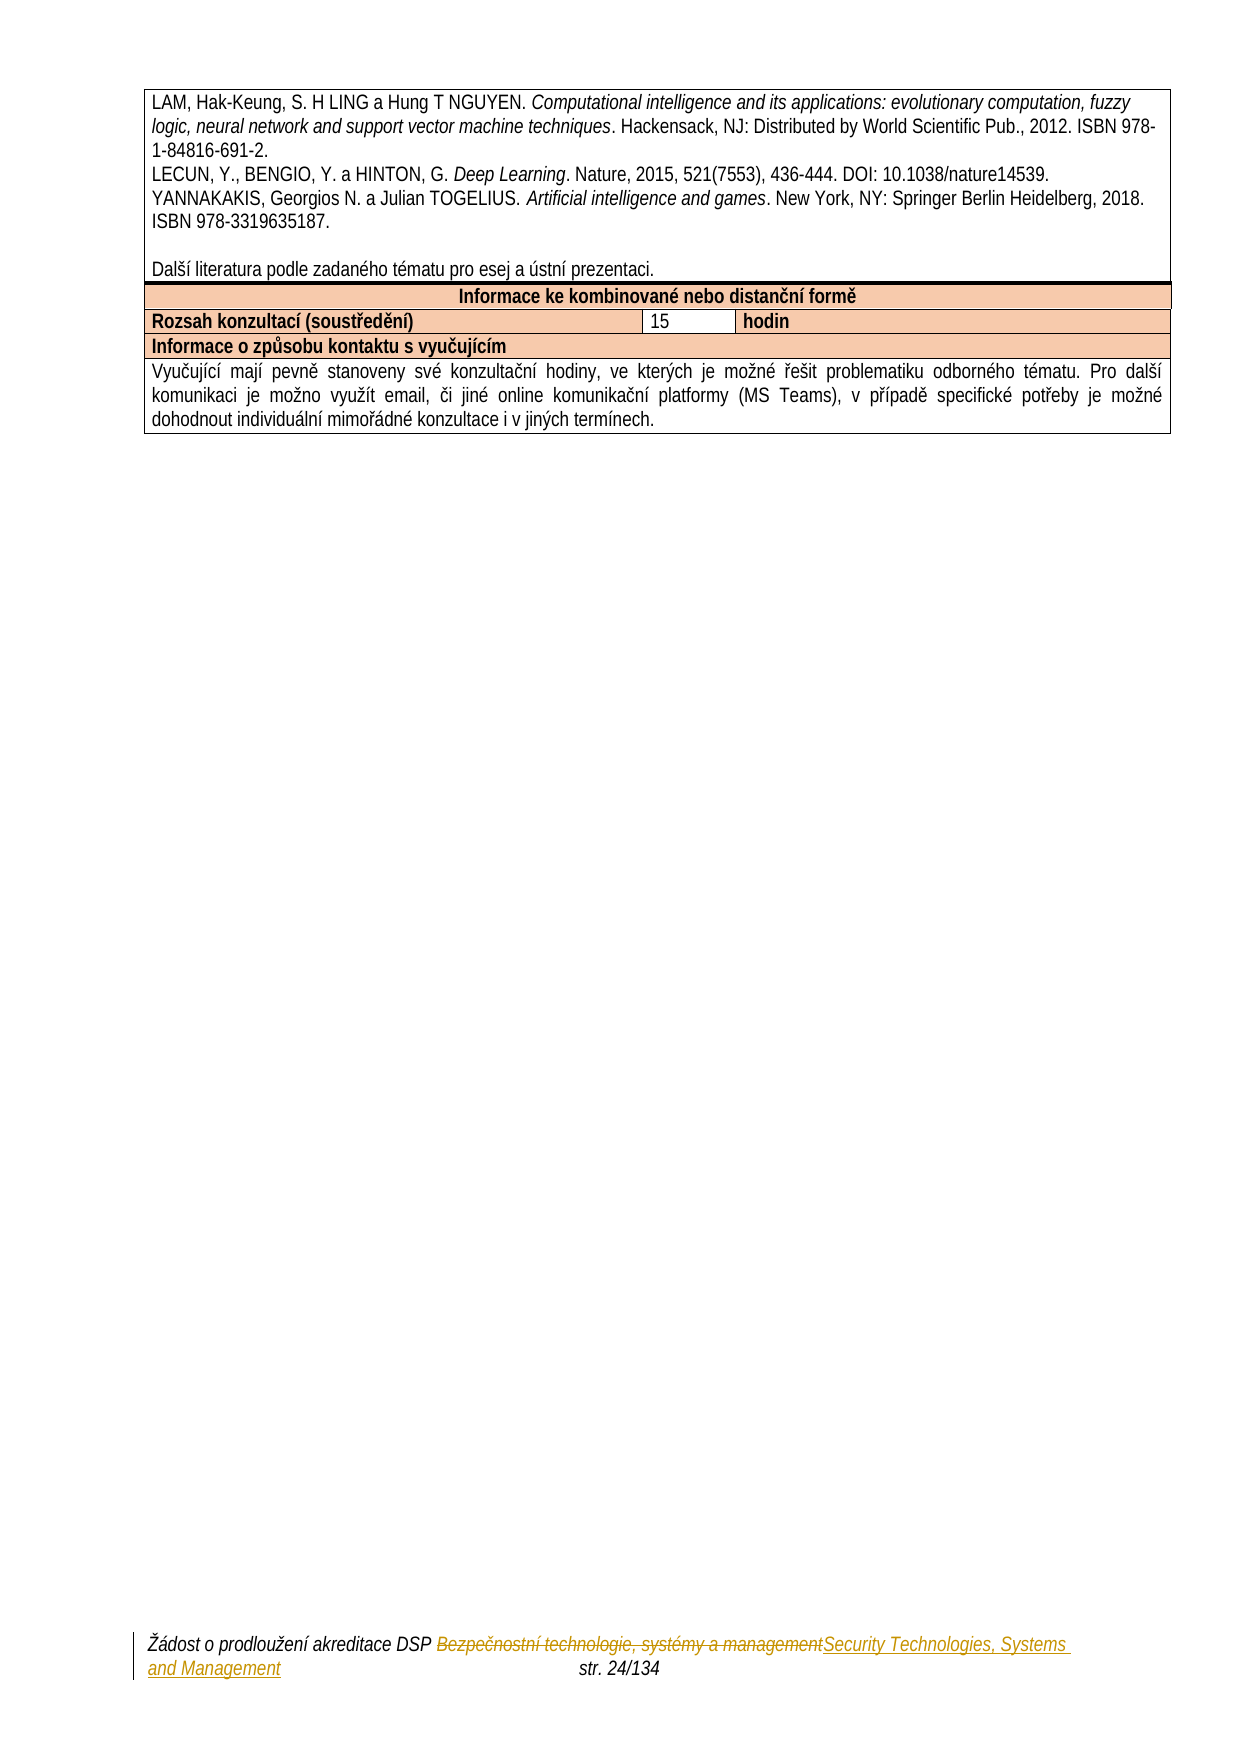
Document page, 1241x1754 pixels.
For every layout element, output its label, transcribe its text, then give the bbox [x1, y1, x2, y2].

table_cell Vyučující mají pevně stanoveny své konzultační hodiny, ve kterých je možné řešit problematiku odborného tématu. Pro další komunikaci je možno využít email, či jiné online komunikační platformy (MS Teams), v případě specifické potřeby je možné dohodnout individuální mimořádné konzultace i v jiných termínech. [145, 359, 1170, 432]
table_cell 15 [643, 310, 735, 333]
table_cell Informace o způsobu kontaktu s vyučujícím [145, 334, 1170, 358]
table_cell Informace ke kombinované nebo distanční formě [145, 285, 1171, 308]
table_cell hodin [736, 310, 1170, 333]
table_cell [145, 90, 1170, 281]
table_cell Rozsah konzultací (soustředění) [145, 310, 642, 333]
